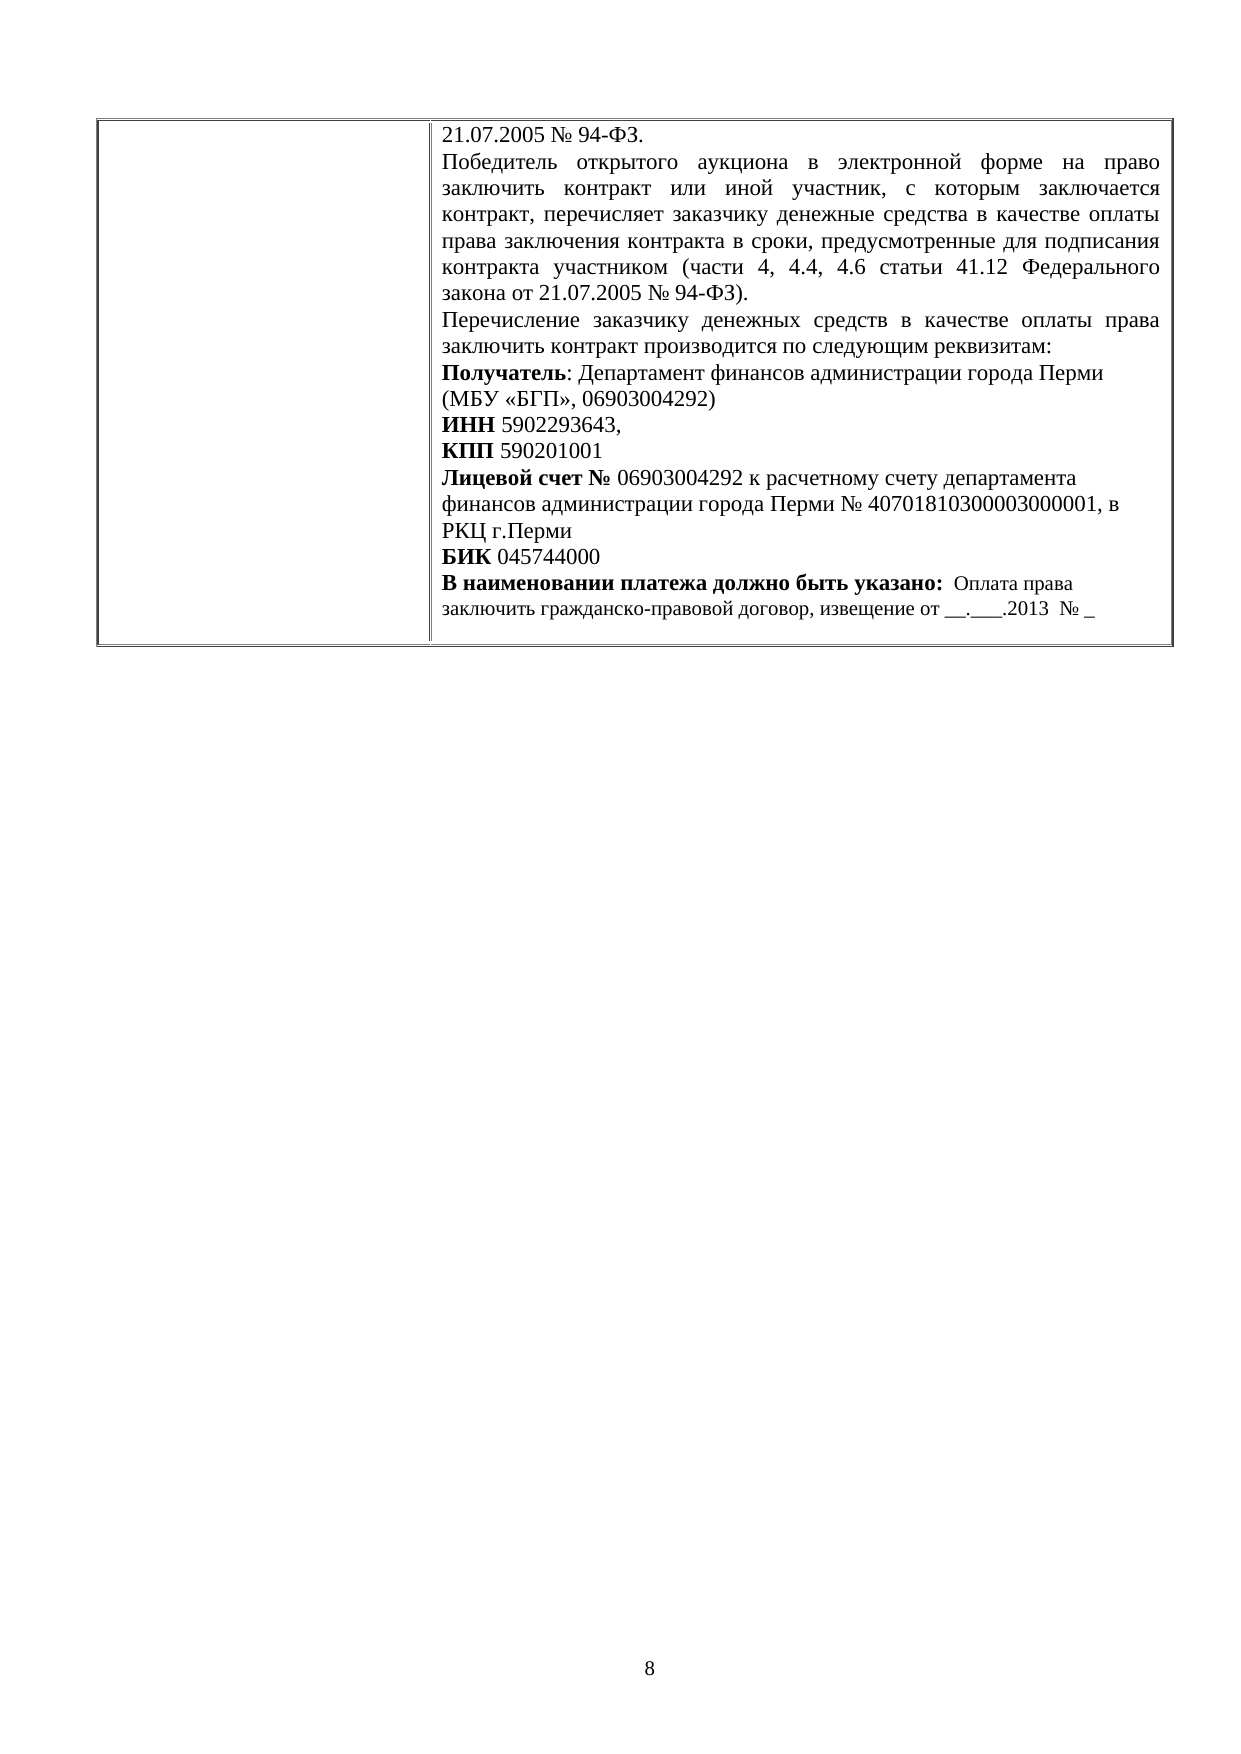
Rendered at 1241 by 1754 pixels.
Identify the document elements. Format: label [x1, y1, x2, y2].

table_cell [99, 121, 430, 644]
table_cell [430, 119, 1171, 644]
